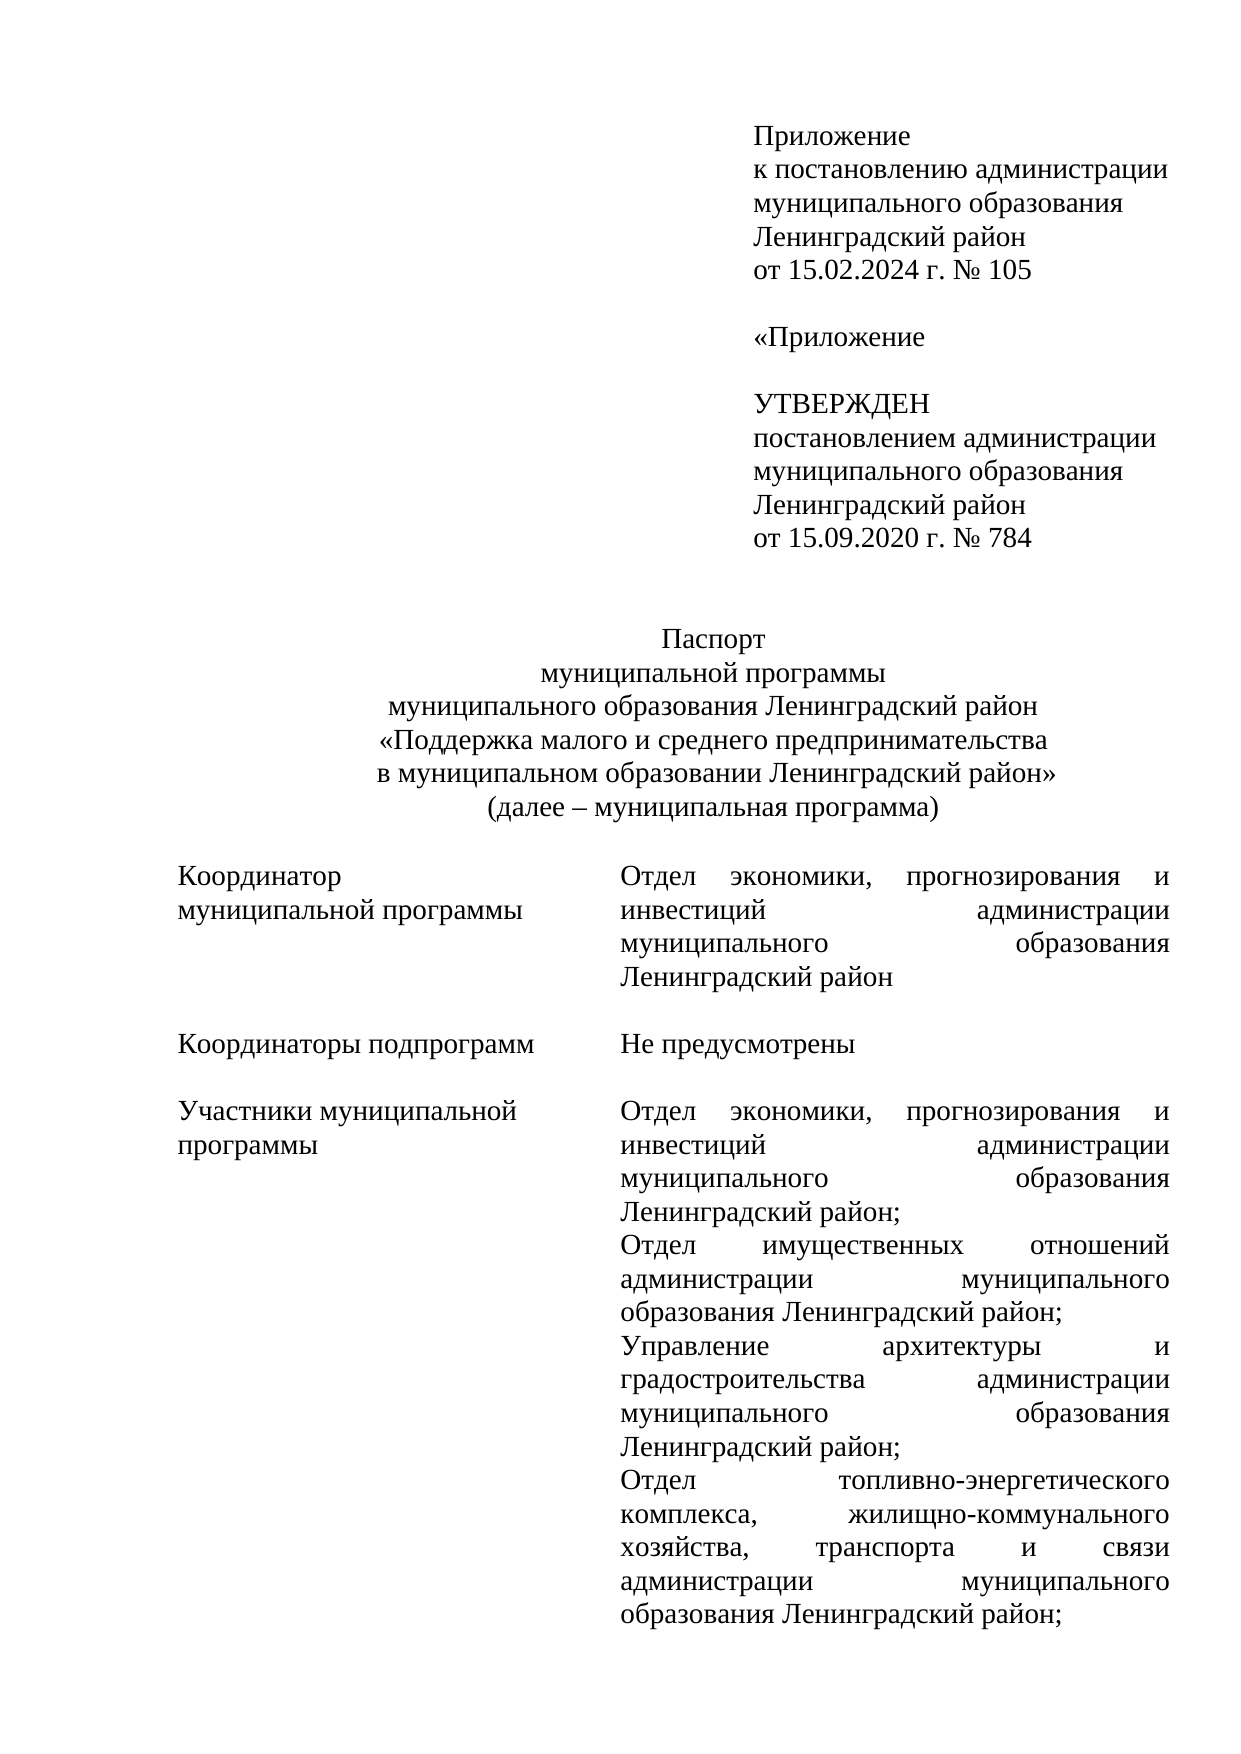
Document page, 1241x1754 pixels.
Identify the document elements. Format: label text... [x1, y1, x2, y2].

table_header Координатор муниципальной программы [166, 859, 591, 1026]
text (далее – муниципальная программа) [177, 789, 1175, 822]
text в муниципальном образовании Ленинградский район» [177, 755, 1175, 789]
text Приложение [753, 118, 1175, 152]
text муниципального образования [753, 185, 1175, 219]
text Ленинградский район [753, 487, 1175, 521]
table_header Отдел экономики, прогнозирования и инвестиций администрации муниципального образования Ленинградский район [591, 859, 1181, 1026]
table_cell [166, 1093, 591, 1630]
text Ленинградский район [753, 219, 1175, 252]
text муниципальной программы [177, 655, 1175, 688]
text от 15.09.2020 г. № 784 [753, 521, 1175, 554]
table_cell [591, 1093, 1181, 1630]
text от 15.02.2024 г. № 105 [753, 252, 1175, 286]
text к постановлению администрации [753, 152, 1175, 185]
text муниципального образования [753, 453, 1175, 487]
text муниципального образования Ленинградский район [177, 688, 1175, 722]
text Паспорт [177, 621, 1175, 655]
text «Поддержка малого и среднего предпринимательства [177, 722, 1175, 755]
table_cell Координаторы подпрограмм [166, 1026, 591, 1093]
text УТВЕРЖДЕН [753, 386, 1175, 420]
table_cell Не предусмотрены [591, 1026, 1181, 1093]
text постановлением администрации [753, 420, 1175, 453]
text «Приложение [753, 319, 1175, 353]
